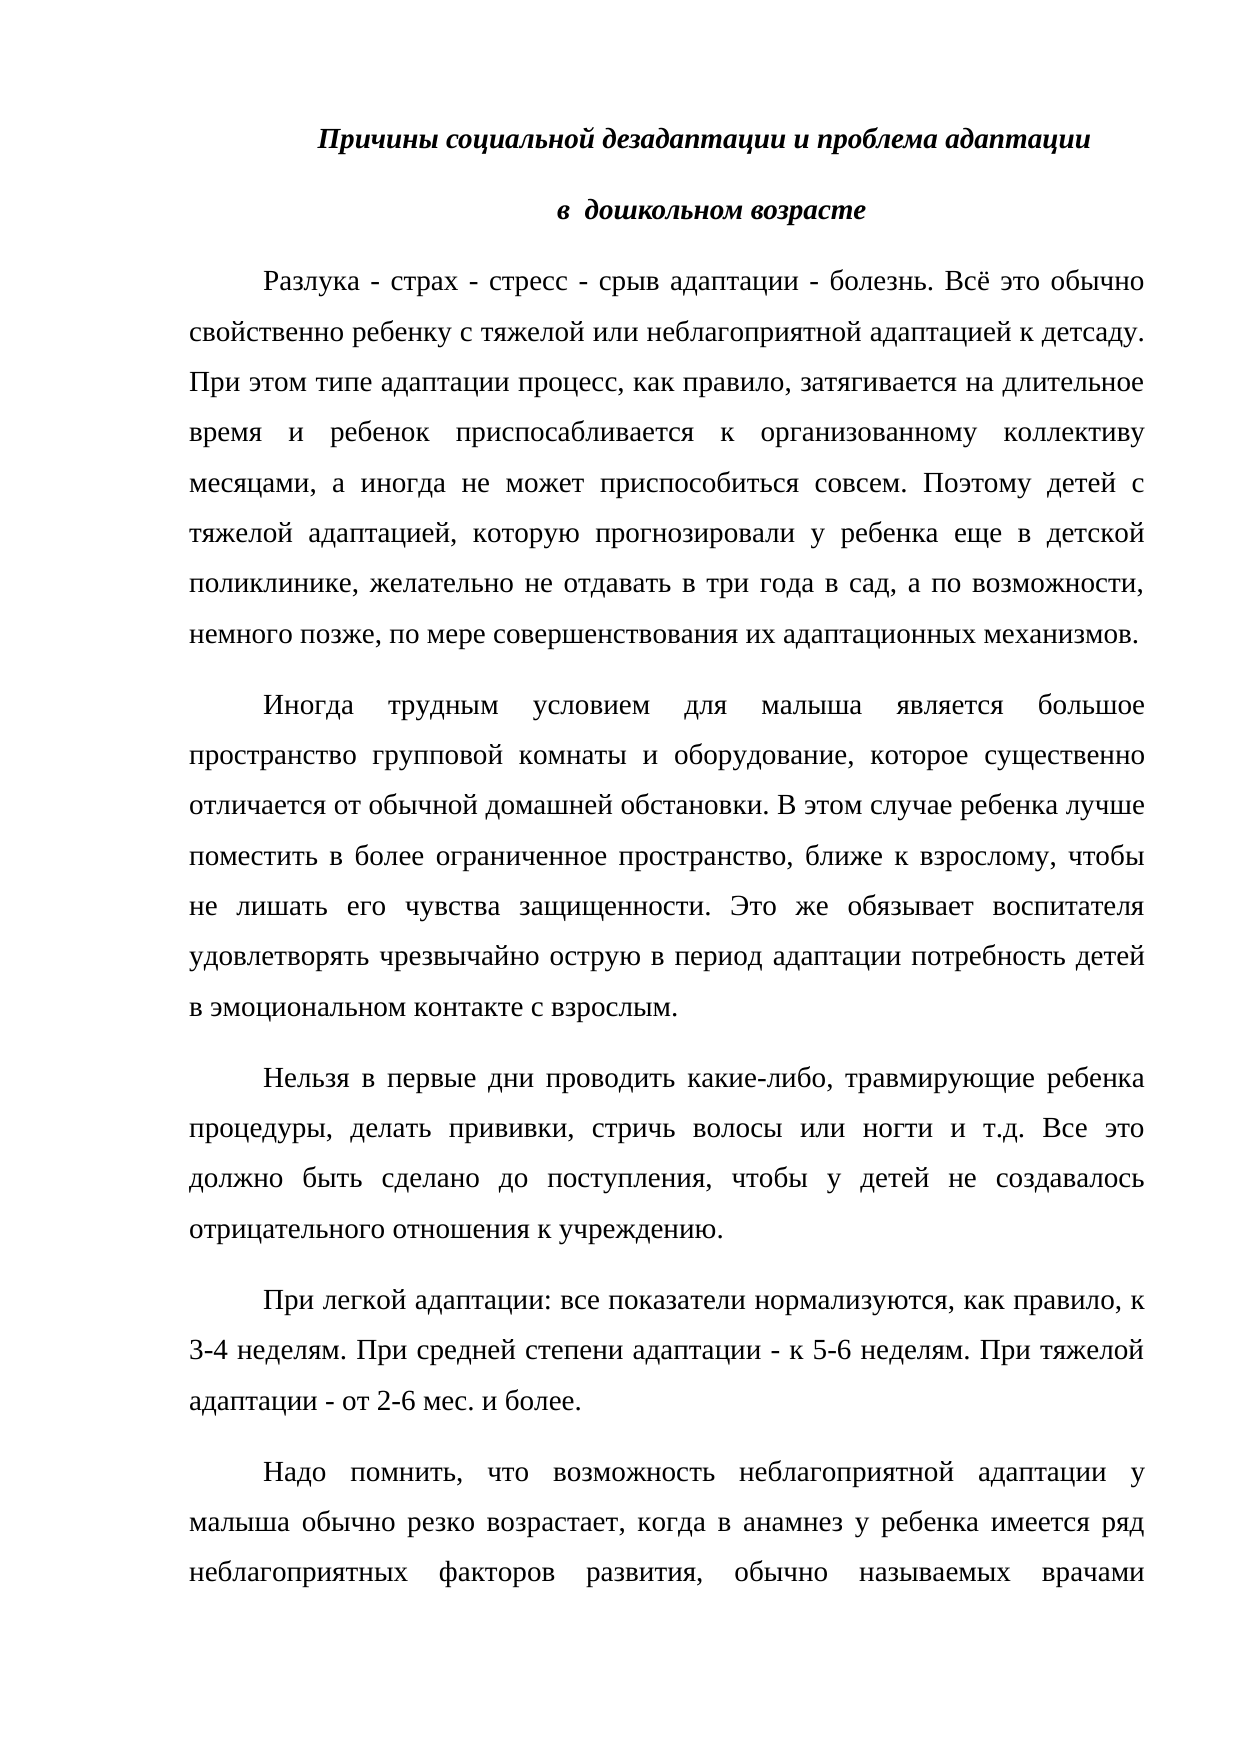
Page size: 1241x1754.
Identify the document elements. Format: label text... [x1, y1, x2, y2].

text Нельзя в первые дни проводить какие-либо, травмирующие ребенка процедуры, делать прививки, стричь волосы или ногти и т.д. Все это должно быть сделано до поступления, чтобы у детей не создавалось отрицательного отношения к учреждению. [189, 1060, 1146, 1244]
text в дошкольном возрасте [189, 192, 1146, 226]
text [189, 1454, 1146, 1588]
text При легкой адаптации: все показатели нормализуются, как правило, к 3-4 неделям. При средней степени адаптации - к 5-6 неделям. При тяжелой адаптации - от 2-6 мес. и более. [189, 1282, 1146, 1416]
text Разлука - страх - стресс - срыв адаптации - болезнь. Всё это обычно свойственно ребенку с тяжелой или неблагоприятной адаптацией к детсаду. При этом типе адаптации процесс, как правило, затягивается на длительное время и ребенок приспосабливается к организованному коллективу месяцами, а иногда не может приспособиться совсем. Поэтому детей с тяжелой адаптацией, которую прогнозировали у ребенка еще в детской поликлинике, желательно не отдавать в три года в сад, а по возможности, немного позже, по мере совершенствования их адаптационных механизмов. [189, 263, 1146, 649]
text Причины социальной дезадаптации и проблема адаптации [189, 121, 1146, 155]
text Иногда трудным условием для малыша является большое пространство групповой комнаты и оборудование, которое существенно отличается от обычной домашней обстановки. В этом случае ребенка лучше поместить в более ограниченное пространство, ближе к взрослому, чтобы не лишать его чувства защищенности. Это же обязывает воспитателя удовлетворять чрезвычайно острую в период адаптации потребность детей в эмоциональном контакте с взрослым. [189, 687, 1146, 1022]
